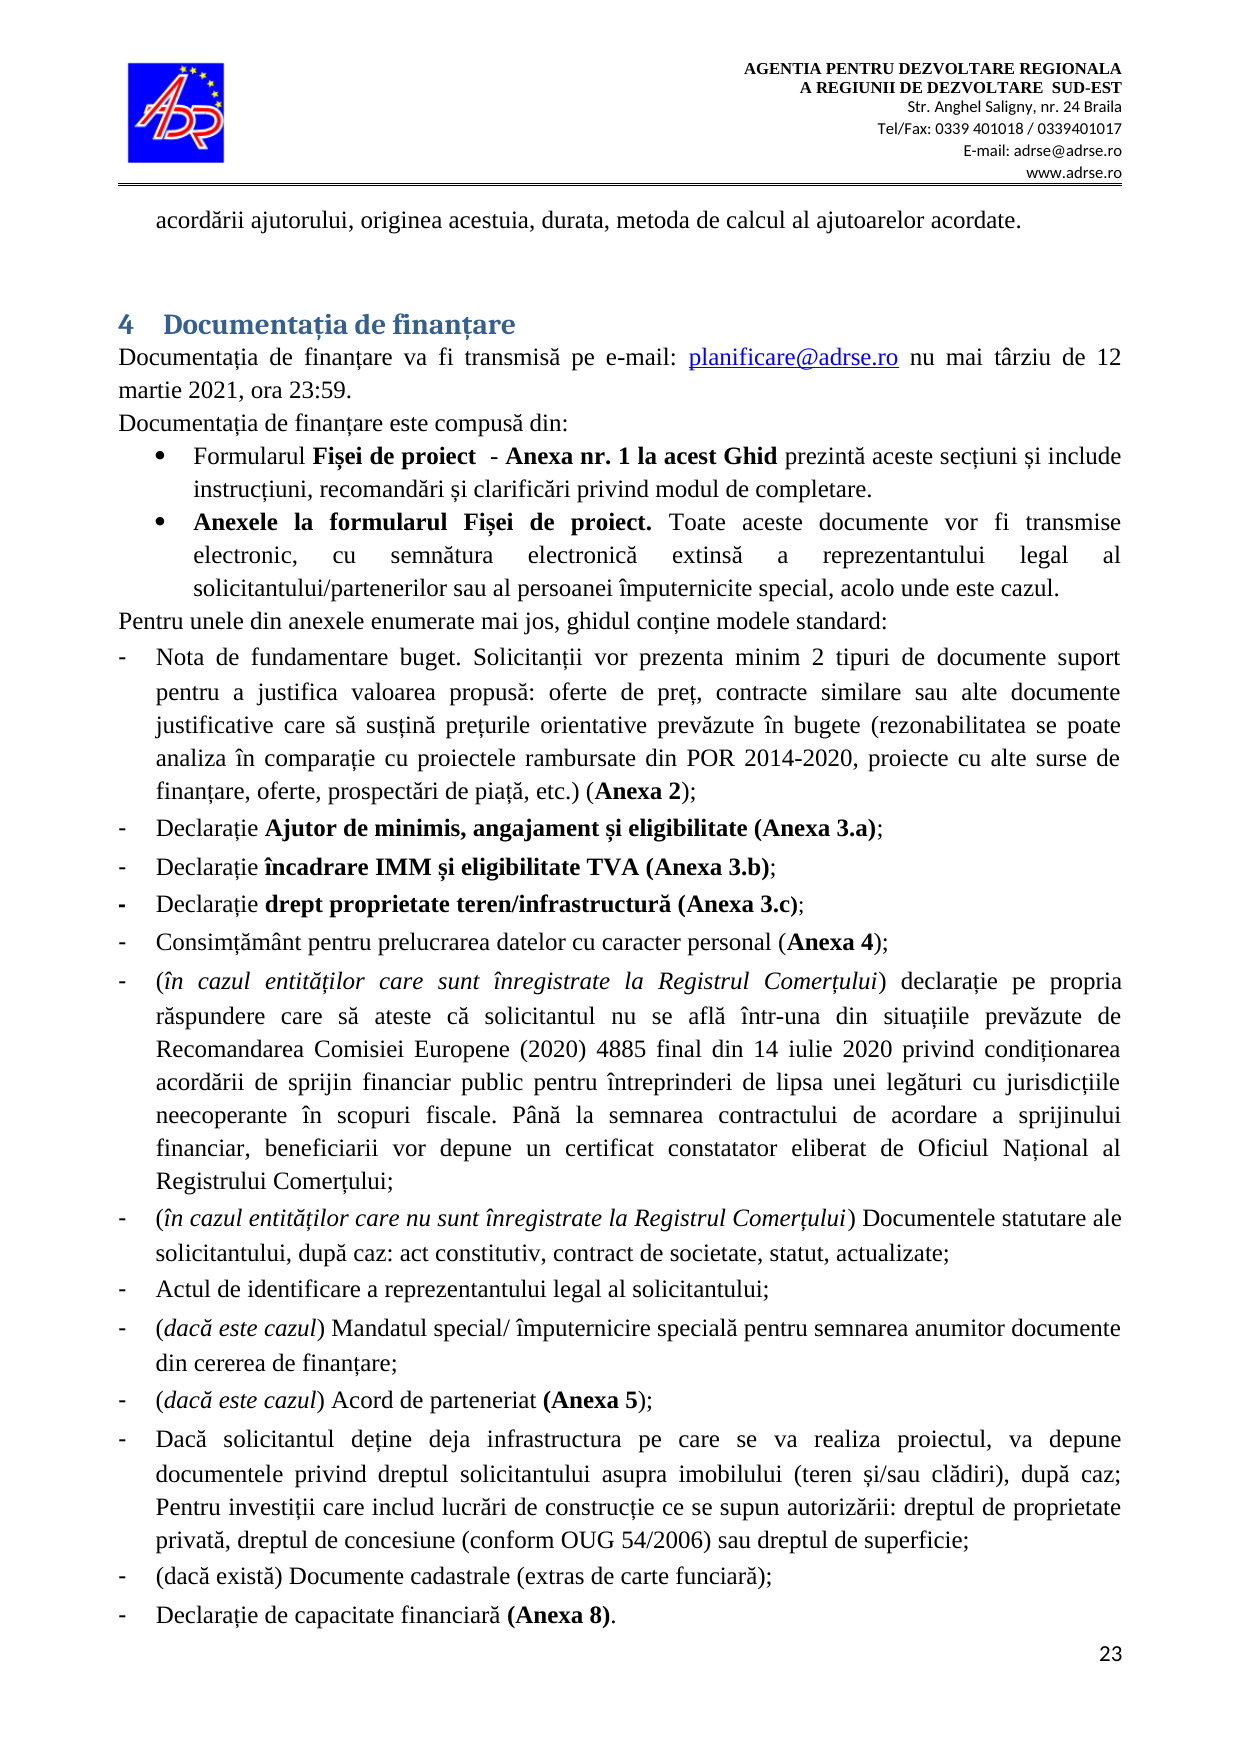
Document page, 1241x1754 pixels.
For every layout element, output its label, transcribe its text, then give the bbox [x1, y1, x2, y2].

list Declarație de capacitate financiară (Anexa 8). [118, 1597, 1122, 1631]
list (dacă este cazul) Mandatul special/ împuternicire specială pentru semnarea anumitor documente din cererea de finanțare; [118, 1310, 1122, 1377]
text Documentația de finanțare va fi transmisă pe e-mail: planificare@adrse.ro nu mai târziu de 12 martie 2021, ora 23:59. [118, 342, 1122, 404]
list (în cazul entităților care sunt înregistrate la Registrul Comerțului) declarație pe propria răspundere care să ateste că solicitantul nu se află într-una din situațiile prevăzute de Recomandarea Comisiei Europene (2020) 4885 final din 14 iulie 2020 privind condiționarea acordării de sprijin financiar public pentru întreprinderi de lipsa unei legături cu jurisdicțiile neecoperante în scopuri fiscale. Până la semnarea contractului de acordare a sprijinului financiar, beneficiarii vor depune un certificat constatator eliberat de Oficiul Național al Registrului Comerțului; [118, 963, 1122, 1195]
list Consimțământ pentru prelucrarea datelor cu caracter personal (Anexa 4); [118, 924, 1122, 958]
list Formularul Fișei de proiect - Anexa nr. 1 la acest Ghid prezintă aceste secțiuni și include instrucțiuni, recomandări și clarificări privind modul de completare. [156, 441, 1122, 503]
list Declarație încadrare IMM și eligibilitate TVA (Anexa 3.b); [118, 849, 1122, 883]
text Documentația de finanțare este compusă din: [118, 408, 1122, 437]
list Nota de fundamentare buget. Solicitanții vor prezenta minim 2 tipuri de documente suport pentru a justifica valoarea propusă: oferte de preț, contracte similare sau alte documente justificative care să susțină prețurile orientative prevăzute în bugete (rezonabilitatea se poate analiza în comparație cu proiectele rambursate din POR 2014-2020, proiecte cu alte surse de finanțare, oferte, prospectări de piață, etc.) (Anexa 2); [118, 639, 1122, 805]
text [156, 205, 1122, 233]
list Declarație Ajutor de minimis, angajament și eligibilitate (Anexa 3.a); [118, 809, 1122, 843]
text Pentru unele din anexele enumerate mai jos, ghidul conține modele standard: [118, 606, 1122, 635]
list Declarație drept proprietate teren/infrastructură (Anexa 3.c); [118, 888, 1122, 919]
list (în cazul entităților care nu sunt înregistrate la Registrul Comerțului) Documentele statutare ale solicitantului, după caz: act constitutiv, contract de societate, statut, actualizate; [118, 1199, 1122, 1266]
list Anexele la formularul Fișei de proiect. Toate aceste documente vor fi transmise electronic, cu semnătura electronică extinsă a reprezentantului legal al solicitantului/partenerilor sau al persoanei împuternicite special, acolo unde este cazul. [156, 507, 1122, 602]
list Actul de identificare a reprezentantului legal al solicitantului; [118, 1271, 1122, 1305]
list (dacă există) Documente cadastrale (extras de carte funciară); [118, 1558, 1122, 1592]
list (dacă este cazul) Acord de parteneriat (Anexa 5); [118, 1381, 1122, 1415]
list Dacă solicitantul deține deja infrastructura pe care se va realiza proiectul, va depune documentele privind dreptul solicitantului asupra imobilului (teren și/sau clădiri), după caz; Pentru investiții care includ lucrări de construcție ce se supun autorizării: dreptul de proprietate privată, dreptul de concesiune (conform OUG 54/2006) sau dreptul de superficie; [118, 1420, 1122, 1553]
subtitle Documentația de finanțare [118, 308, 1122, 342]
